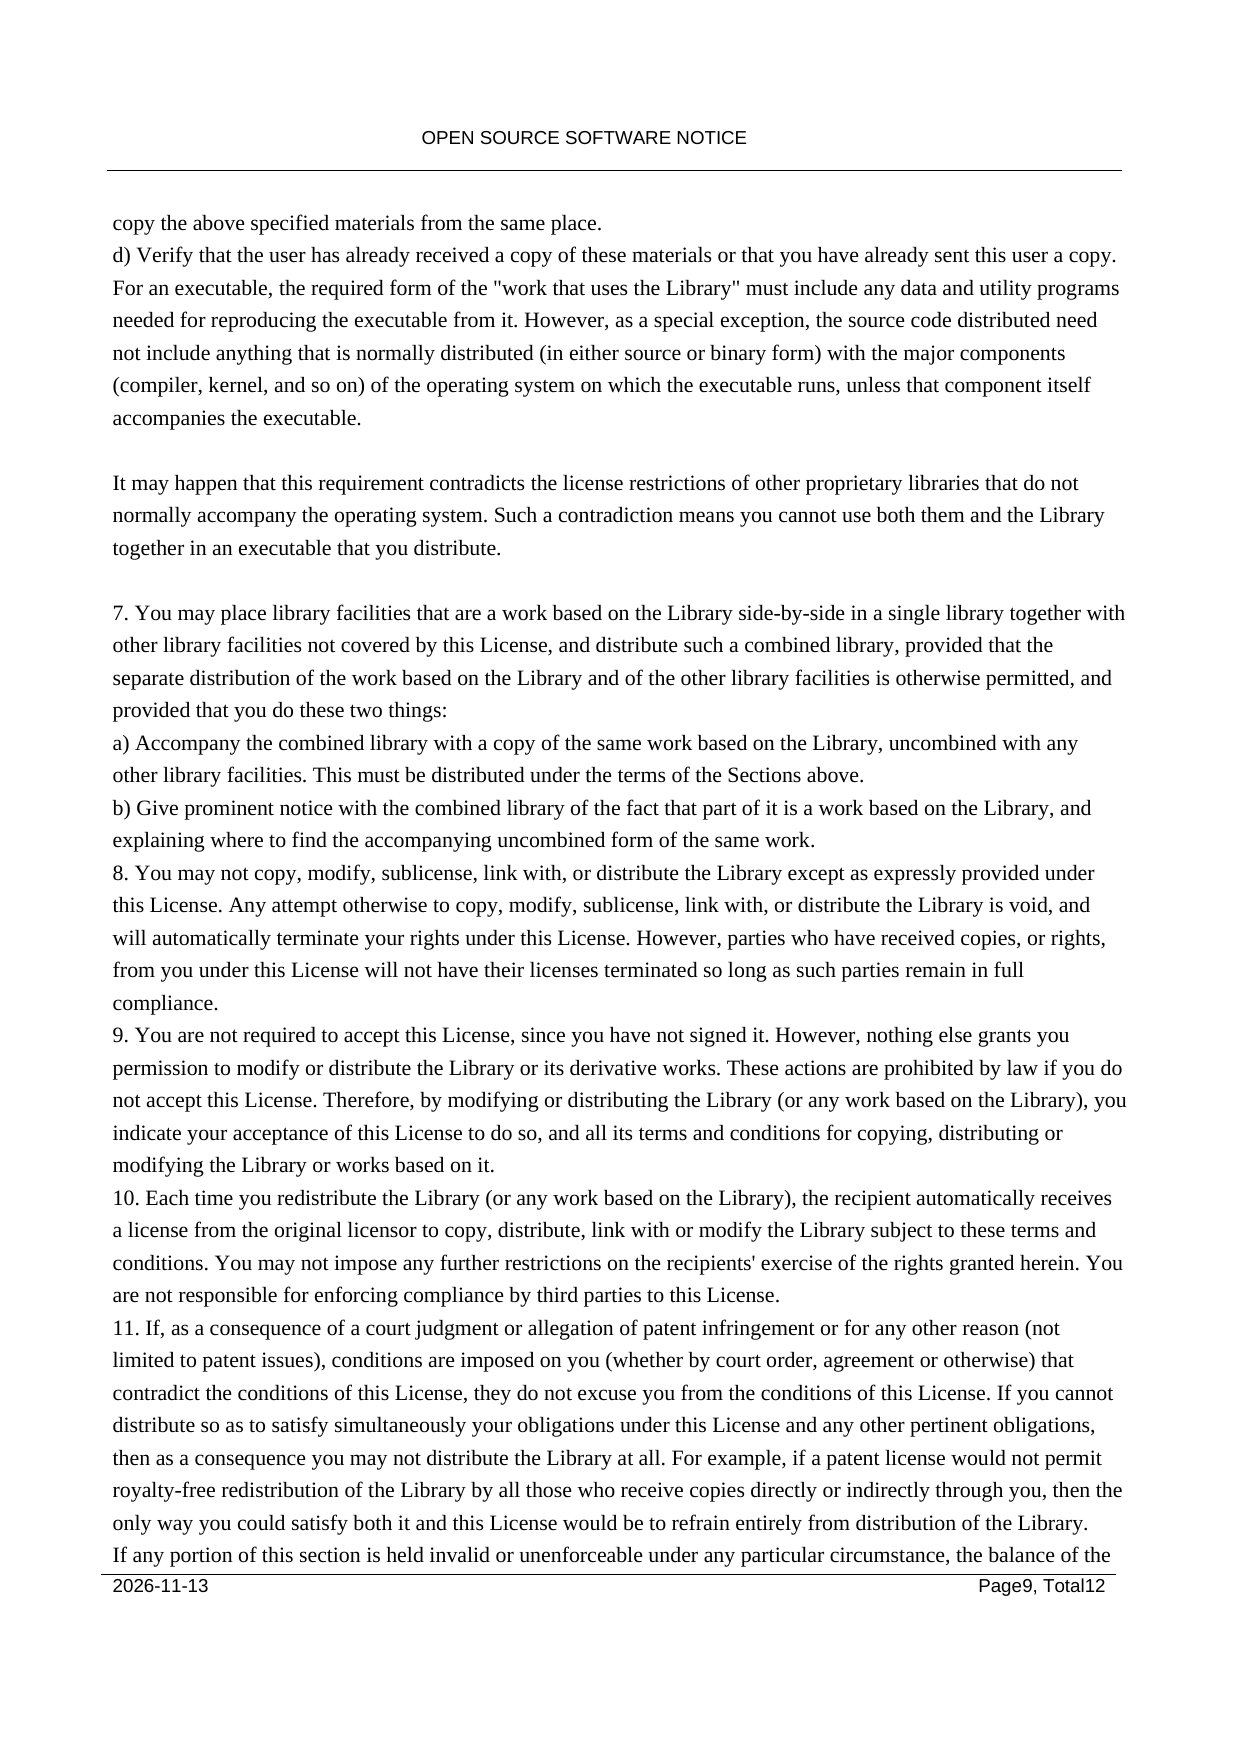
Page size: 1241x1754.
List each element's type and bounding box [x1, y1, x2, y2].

text [112, 206, 1128, 1571]
